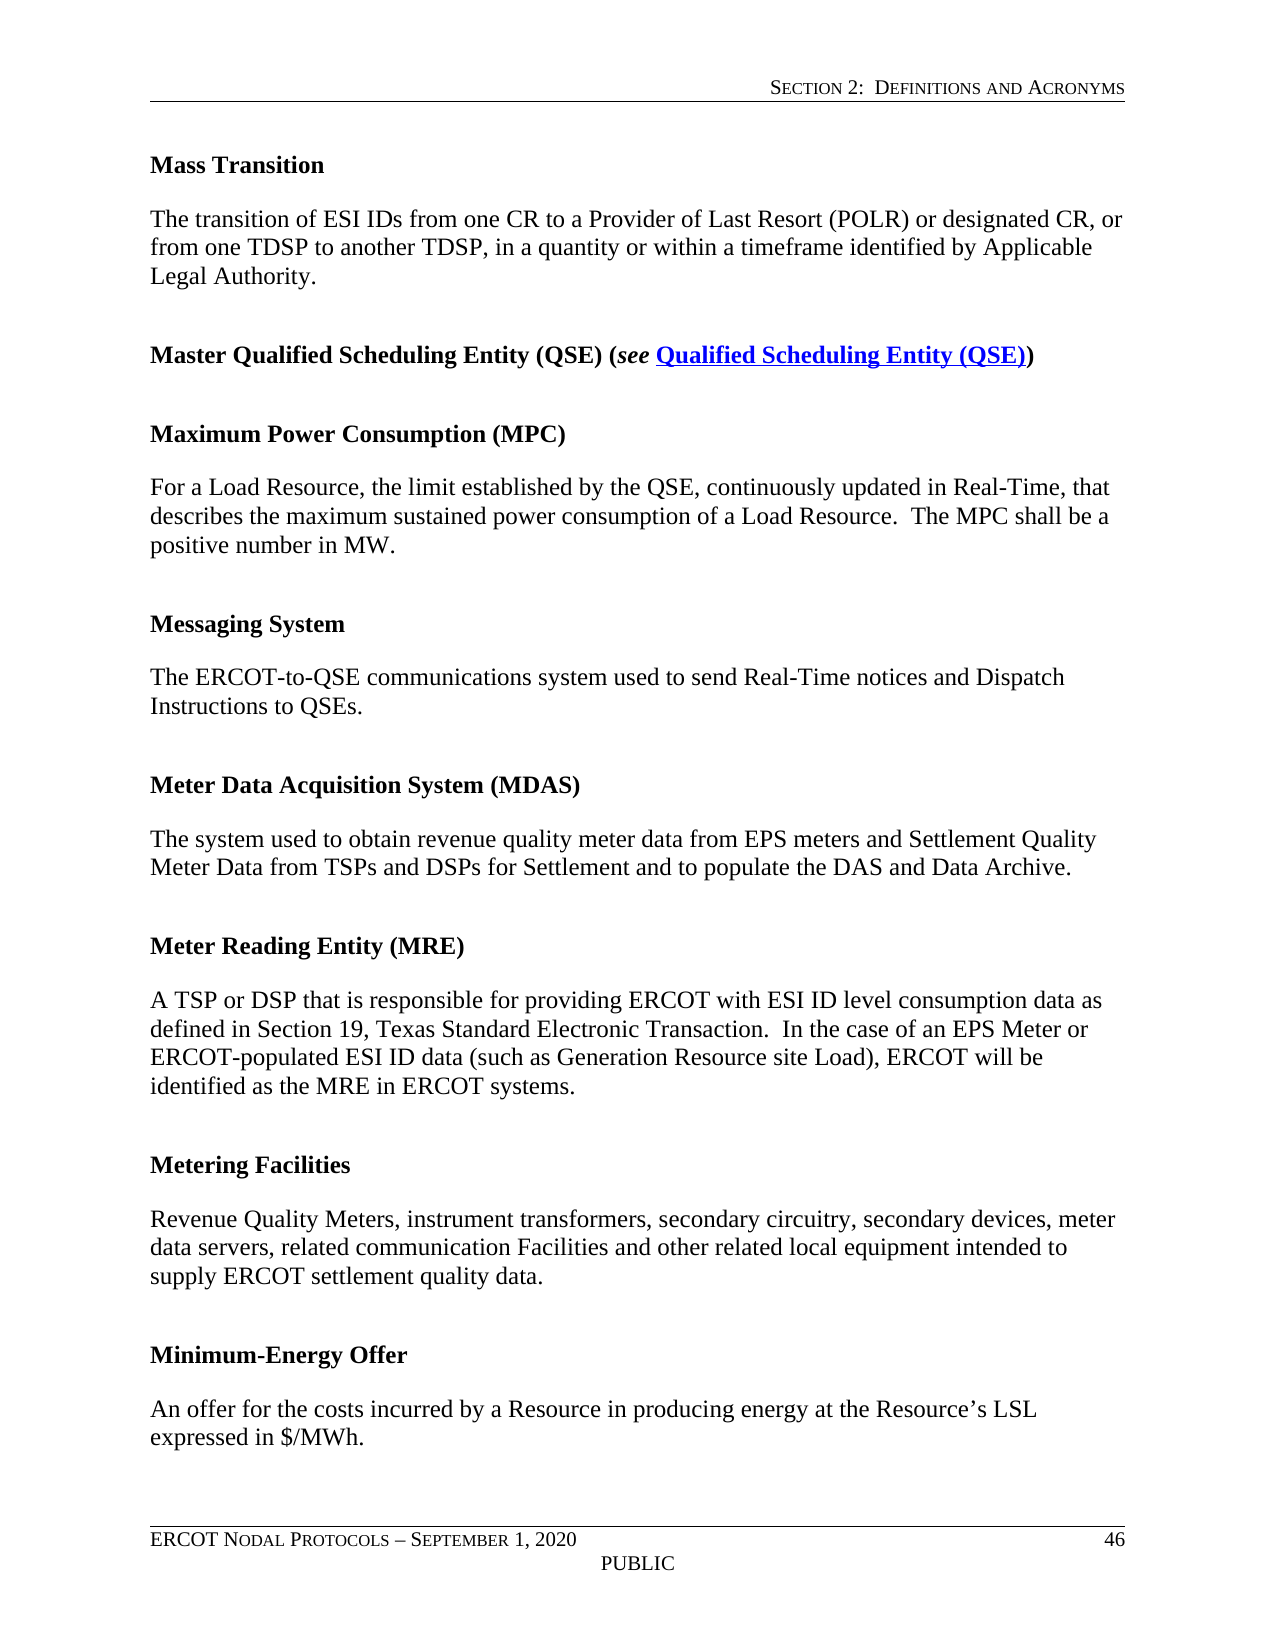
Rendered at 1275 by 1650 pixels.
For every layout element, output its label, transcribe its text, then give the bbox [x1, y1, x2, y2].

text Master Qualified Scheduling Entity (QSE) (see Qualified Scheduling Entity (QSE)) [150, 340, 1125, 369]
text Metering Facilities [150, 1150, 1125, 1179]
text Revenue Quality Meters, instrument transformers, secondary circuitry, secondary devices, meter data servers, related communication Facilities and other related local equipment intended to supply ERCOT settlement quality data. [150, 1204, 1125, 1290]
text Messaging System [150, 609, 1125, 637]
text The transition of ESI IDs from one CR to a Provider of Last Resort (POLR) or designated CR, or from one TDSP to another TDSP, in a quantity or within a timeframe identified by Applicable Legal Authority. [150, 204, 1125, 290]
text The system used to obtain revenue quality meter data from EPS meters and Settlement Quality Meter Data from TSPs and DSPs for Settlement and to populate the DAS and Data Archive. [150, 824, 1125, 881]
text Meter Data Acquisition System (MDAS) [150, 770, 1125, 799]
text For a Load Resource, the limit established by the QSE, continuously updated in Real-Time, that describes the maximum sustained power consumption of a Load Resource. The MPC shall be a positive number in MW. [150, 472, 1125, 559]
text Meter Reading Entity (MRE) [150, 931, 1125, 960]
text Mass Transition [150, 150, 1125, 179]
text Maximum Power Consumption (MPC) [150, 419, 1125, 447]
text Minimum-Energy Offer [150, 1340, 1125, 1369]
text A TSP or DSP that is responsible for providing ERCOT with ESI ID level consumption data as defined in Section 19, Texas Standard Electronic Transaction. In the case of an EPS Meter or ERCOT-populated ESI ID data (such as Generation Resource site Load), ERCOT will be identified as the MRE in ERCOT systems. [150, 985, 1125, 1100]
text An offer for the costs incurred by a Resource in producing energy at the Resource’s LSL expressed in $/MWh. [150, 1394, 1125, 1451]
text The ERCOT-to-QSE communications system used to send Real-Time notices and Dispatch Instructions to QSEs. [150, 662, 1125, 720]
